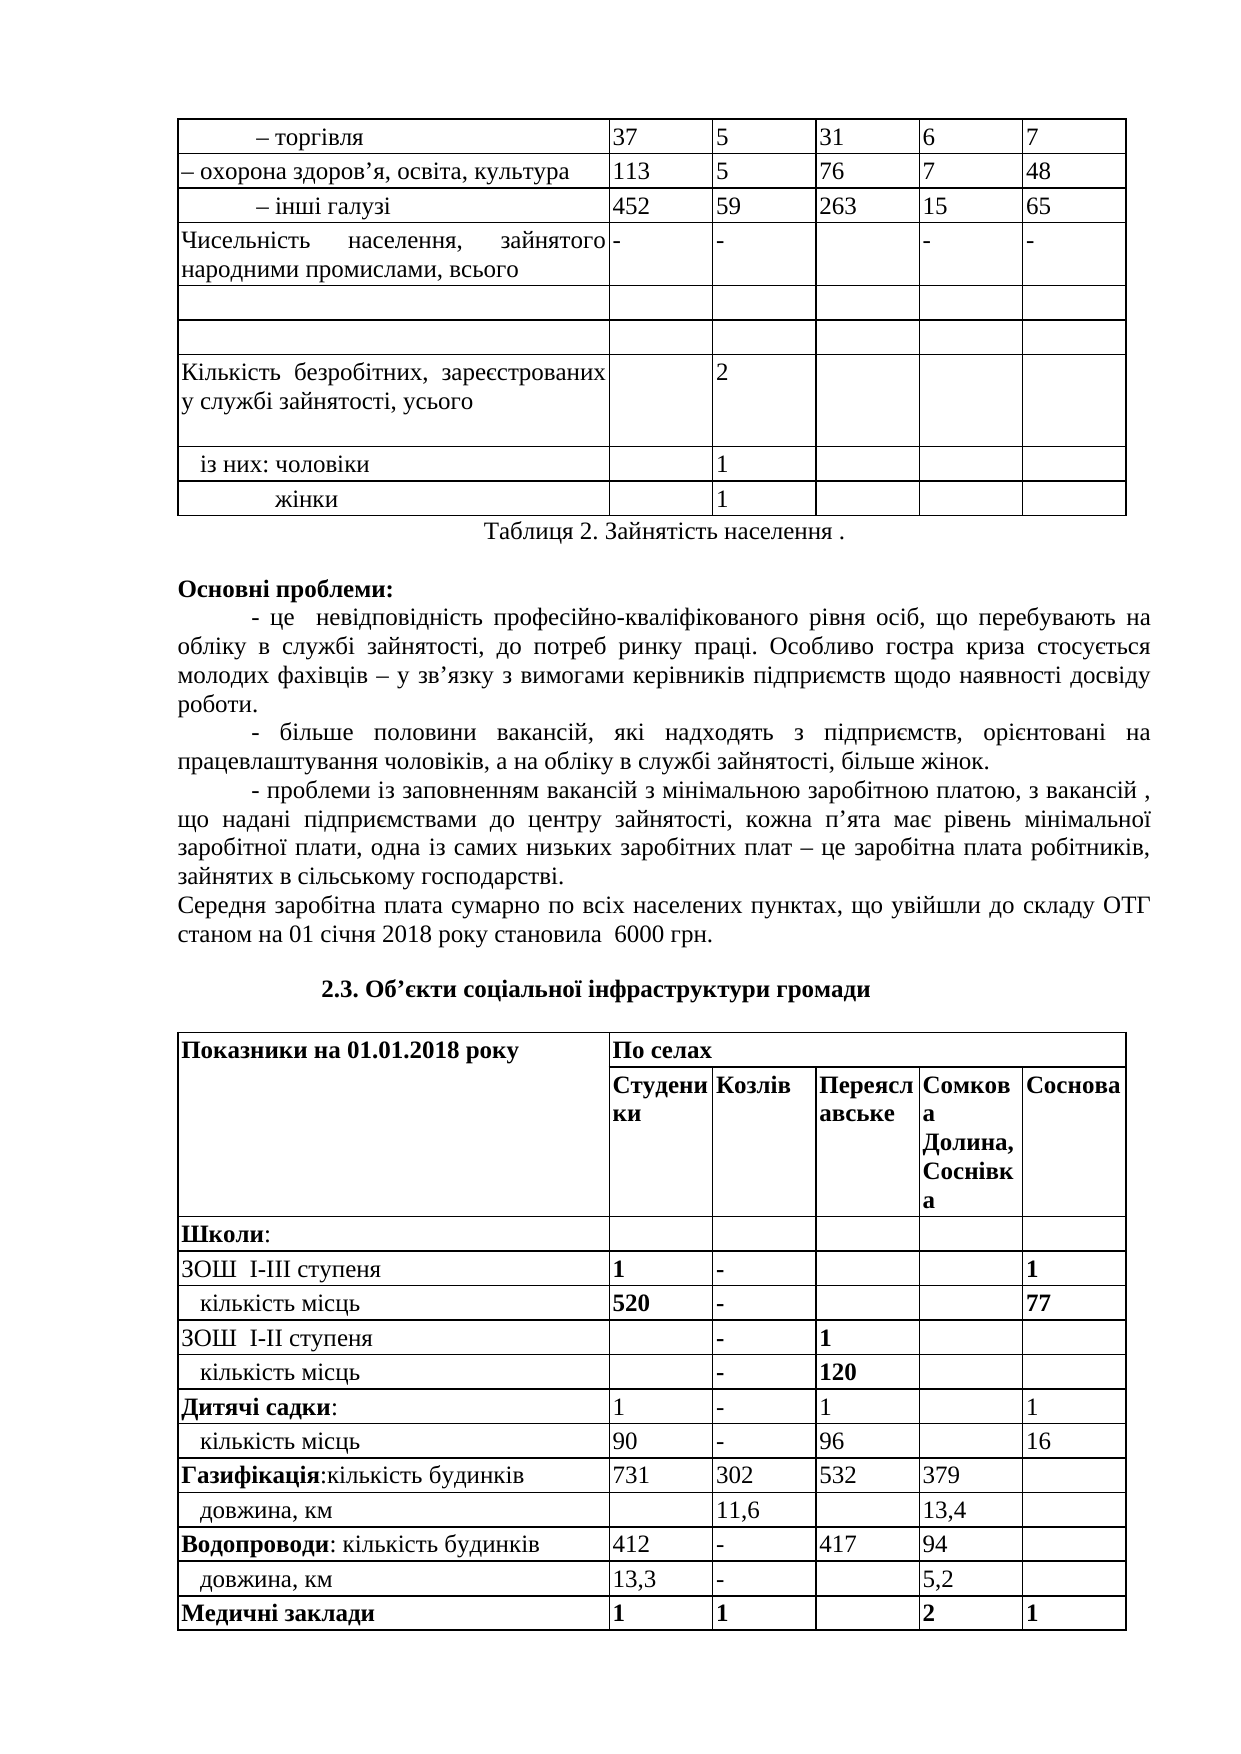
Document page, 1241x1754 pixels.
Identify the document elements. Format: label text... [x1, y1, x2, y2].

table_cell жінки [179, 482, 609, 515]
table_cell Водопроводи: кількість будинків [179, 1528, 609, 1560]
table_cell 59 [713, 189, 815, 222]
table_cell 7 [1023, 120, 1125, 153]
table_cell 1 [817, 1321, 919, 1353]
table_cell із них: чоловіки [179, 447, 609, 480]
table_cell 7 [920, 154, 1022, 187]
table_cell [610, 355, 712, 446]
table_cell 452 [610, 189, 712, 222]
table_cell [1023, 1459, 1125, 1491]
table_cell ЗОШ І-ІІІ ступеня [179, 1252, 609, 1284]
table_cell [1023, 1217, 1125, 1250]
table_cell [920, 321, 1022, 354]
table_cell 5 [713, 154, 815, 187]
table_cell 11,6 [713, 1493, 815, 1526]
table_cell 1 [610, 1597, 712, 1629]
table_header Показники на 01.01.2018 року [179, 1033, 609, 1216]
table_cell довжина, км [179, 1562, 609, 1595]
table_cell [1023, 1321, 1125, 1353]
text Основні проблеми: [177, 574, 1152, 602]
table_cell [920, 1252, 1022, 1284]
table_cell [1023, 355, 1125, 446]
table_header По селах [610, 1033, 1125, 1066]
table_cell [1023, 1355, 1125, 1388]
table_cell 532 [817, 1459, 919, 1491]
text - проблеми із заповненням вакансій з мінімальною заробітною платою, з вакансій , що надані підприємствами до центру зайнятості, кожна п’ята має рівень мінімальної заробітної плати, одна із самих низьких заробітних плат – це заробітна плата робітників, зайнятих в сільському господарстві. [177, 775, 1152, 890]
table_cell [610, 482, 712, 515]
table_cell [179, 321, 609, 354]
table_cell - [713, 1562, 815, 1595]
table_cell - [713, 1528, 815, 1560]
table_cell - [713, 1424, 815, 1457]
table_cell Школи: [179, 1217, 609, 1250]
table_cell кількість місць [179, 1286, 609, 1319]
table_cell 379 [920, 1459, 1022, 1491]
table_cell 94 [920, 1528, 1022, 1560]
table_cell - [713, 1252, 815, 1284]
table_cell Козлів [713, 1068, 815, 1216]
table_cell 1 [713, 447, 815, 480]
table_cell 2 [920, 1597, 1022, 1629]
table_cell 5 [713, 120, 815, 153]
table_cell - [713, 1286, 815, 1319]
table_cell [817, 355, 919, 446]
table_cell [1023, 1528, 1125, 1560]
table_cell 731 [610, 1459, 712, 1491]
table_cell Переяславське [817, 1068, 919, 1216]
table_cell – інші галузі [179, 189, 609, 222]
table_cell – торгівля [179, 120, 609, 153]
table_cell - [1023, 223, 1125, 285]
table_cell Дитячі садки: [179, 1390, 609, 1422]
table_cell [817, 1493, 919, 1526]
table_cell [179, 286, 609, 319]
text Таблиця 2. Зайнятість населення . [177, 516, 1152, 545]
table_cell 1 [817, 1390, 919, 1422]
table_cell 1 [713, 482, 815, 515]
table_cell [610, 321, 712, 354]
table_cell Чисельність населення, зайнятого народними промислами, всього [179, 223, 609, 285]
table_cell 263 [817, 189, 919, 222]
table_cell [817, 223, 919, 285]
table_cell 77 [1023, 1286, 1125, 1319]
table_cell 2 [713, 355, 815, 446]
table_cell [817, 1597, 919, 1629]
table_cell 13,4 [920, 1493, 1022, 1526]
table_cell [713, 1217, 815, 1250]
table_cell [920, 1424, 1022, 1457]
table_cell [1023, 321, 1125, 354]
table_cell 1 [1023, 1252, 1125, 1284]
table_cell Соснова [1023, 1068, 1125, 1216]
table_cell Газифікація:кількість будинків [179, 1459, 609, 1491]
table_cell 120 [817, 1355, 919, 1388]
table_cell 5,2 [920, 1562, 1022, 1595]
table_cell [920, 286, 1022, 319]
text - більше половини вакансій, які надходять з підприємств, орієнтовані на працевлаштування чоловіків, а на обліку в службі зайнятості, більше жінок. [177, 717, 1152, 775]
table_cell 520 [610, 1286, 712, 1319]
table_cell [920, 482, 1022, 515]
table_cell Кількість безробітних, зареєстрованих у службі зайнятості, усього [179, 355, 609, 446]
table_cell 302 [713, 1459, 815, 1491]
table_cell 37 [610, 120, 712, 153]
table_cell - [713, 1355, 815, 1388]
table_cell [1023, 482, 1125, 515]
table_cell 1 [610, 1252, 712, 1284]
table_cell 1 [1023, 1597, 1125, 1629]
table_cell 76 [817, 154, 919, 187]
table_cell 31 [817, 120, 919, 153]
table_cell 48 [1023, 154, 1125, 187]
table_cell [817, 321, 919, 354]
table_cell Сомкова Долина, Соснівка [920, 1068, 1022, 1216]
table_cell 96 [817, 1424, 919, 1457]
table_cell [817, 447, 919, 480]
table_cell 6 [920, 120, 1022, 153]
table_cell [920, 355, 1022, 446]
table_cell [610, 1321, 712, 1353]
table_cell [713, 286, 815, 319]
table_cell [1023, 1493, 1125, 1526]
table_cell [817, 1286, 919, 1319]
text 2.3. Об’єкти соціальної інфраструктури громади [177, 974, 1152, 1003]
table_cell довжина, км [179, 1493, 609, 1526]
table_cell Студеники [610, 1068, 712, 1216]
table_cell - [713, 223, 815, 285]
text - це невідповідність професійно-кваліфікованого рівня осіб, що перебувають на обліку в службі зайнятості, до потреб ринку праці. Особливо гостра криза стосується молодих фахівців – у зв’язку з вимогами керівників підприємств щодо наявності досвіду роботи. [177, 602, 1152, 717]
table_cell 65 [1023, 189, 1125, 222]
table_cell Медичні заклади [179, 1597, 609, 1629]
table_cell [817, 286, 919, 319]
table_cell кількість місць [179, 1355, 609, 1388]
table_cell [610, 286, 712, 319]
table_cell [920, 1390, 1022, 1422]
table_cell [920, 1217, 1022, 1250]
table_cell 1 [1023, 1390, 1125, 1422]
table_cell 90 [610, 1424, 712, 1457]
table_cell [817, 482, 919, 515]
text Середня заробітна плата сумарно по всіх населених пунктах, що увійшли до складу ОТГ станом на 01 січня 2018 року становила 6000 грн. [177, 890, 1152, 947]
table_cell 417 [817, 1528, 919, 1560]
table_cell [920, 1321, 1022, 1353]
table_cell 13,3 [610, 1562, 712, 1595]
table_cell 1 [610, 1390, 712, 1422]
table_cell [920, 447, 1022, 480]
table_cell - [713, 1390, 815, 1422]
table_cell [1023, 447, 1125, 480]
table_cell [1023, 286, 1125, 319]
table_cell [817, 1217, 919, 1250]
table_cell - [610, 223, 712, 285]
table_cell ЗОШ І-ІІ ступеня [179, 1321, 609, 1353]
table_cell [610, 447, 712, 480]
table_cell – охорона здоров’я, освіта, культура [179, 154, 609, 187]
table_cell кількість місць [179, 1424, 609, 1457]
table_cell 16 [1023, 1424, 1125, 1457]
table_cell - [920, 223, 1022, 285]
table_cell [817, 1562, 919, 1595]
table_cell 1 [713, 1597, 815, 1629]
table_cell [920, 1286, 1022, 1319]
table_cell [610, 1493, 712, 1526]
table_cell 113 [610, 154, 712, 187]
table_cell [713, 321, 815, 354]
table_cell [610, 1217, 712, 1250]
table_cell [1023, 1562, 1125, 1595]
table_cell [610, 1355, 712, 1388]
table_cell [920, 1355, 1022, 1388]
table_cell [817, 1252, 919, 1284]
table_cell 412 [610, 1528, 712, 1560]
table_cell 15 [920, 189, 1022, 222]
table_cell - [713, 1321, 815, 1353]
